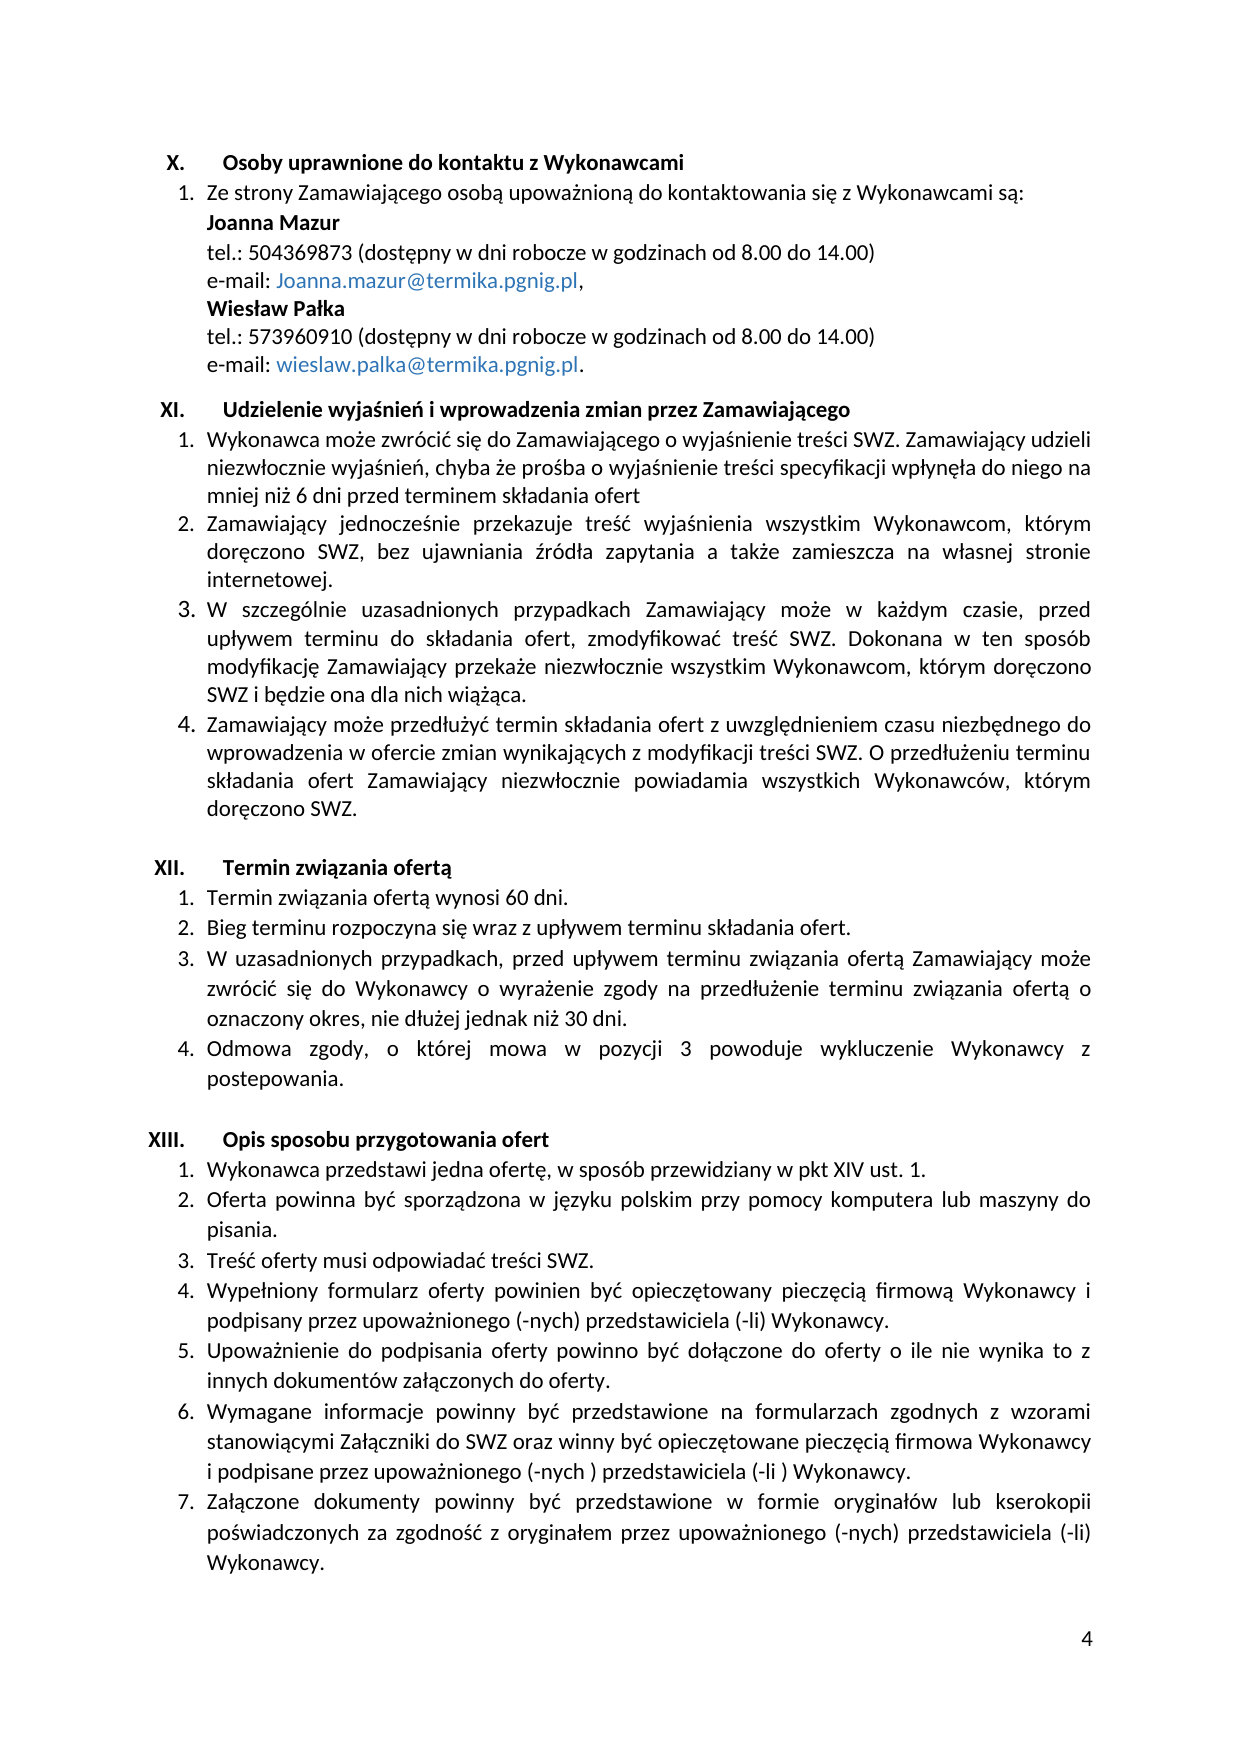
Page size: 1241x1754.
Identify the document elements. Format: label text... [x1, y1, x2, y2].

list Wymagane informacje powinny być przedstawione na formularzach zgodnych z wzorami stanowiącymi Załączniki do SWZ oraz winny być opieczętowane pieczęcią firmowa Wykonawcy i podpisane przez upoważnionego (-nych ) przedstawiciela (-li ) Wykonawcy. [177, 1397, 1093, 1485]
list Osoby uprawnione do kontaktu z Wykonawcami [185, 148, 1093, 176]
list Zamawiający jednocześnie przekazuje treść wyjaśnienia wszystkim Wykonawcom, którym doręczono SWZ, bez ujawniania źródła zapytania a także zamieszcza na własnej stronie internetowej. [177, 509, 1093, 593]
list Termin związania ofertą [185, 853, 1093, 881]
list Treść oferty musi odpowiadać treści SWZ. [177, 1246, 1093, 1274]
text Joanna Mazur [207, 208, 1093, 236]
list Ze strony Zamawiającego osobą upoważnioną do kontaktowania się z Wykonawcami są: [177, 178, 1093, 206]
text tel.: 573960910 (dostępny w dni robocze w godzinach od 8.00 do 14.00) [207, 322, 1093, 350]
text e-mail: Joanna.mazur@termika.pgnig.pl, [207, 266, 1093, 294]
list Upoważnienie do podpisania oferty powinno być dołączone do oferty o ile nie wynika to z innych dokumentów załączonych do oferty. [177, 1336, 1093, 1394]
list Udzielenie wyjaśnień i wprowadzenia zmian przez Zamawiającego [185, 395, 1093, 423]
list Wykonawca może zwrócić się do Zamawiającego o wyjaśnienie treści SWZ. Zamawiający udzieli niezwłocznie wyjaśnień, chyba że prośba o wyjaśnienie treści specyfikacji wpłynęła do niego na mniej niż 6 dni przed terminem składania ofert [177, 425, 1093, 509]
list Zamawiający może przedłużyć termin składania ofert z uwzględnieniem czasu niezbędnego do wprowadzenia w ofercie zmian wynikających z modyfikacji treści SWZ. O przedłużeniu terminu składania ofert Zamawiający niezwłocznie powiadamia wszystkich Wykonawców, którym doręczono SWZ. [177, 708, 1093, 822]
list Wykonawca przedstawi jedna ofertę, w sposób przewidziany w pkt XIV ust. 1. [177, 1155, 1093, 1183]
text e-mail: wieslaw.palka@termika.pgnig.pl. [207, 350, 1093, 378]
list Załączone dokumenty powinny być przedstawione w formie oryginałów lub kserokopii poświadczonych za zgodność z oryginałem przez upoważnionego (-nych) przedstawiciela (-li) Wykonawcy. [177, 1487, 1093, 1576]
list Termin związania ofertą wynosi 60 dni. [177, 883, 1093, 911]
list W szczególnie uzasadnionych przypadkach Zamawiający może w każdym czasie, przed upływem terminu do składania ofert, zmodyfikować treść SWZ. Dokonana w ten sposób modyfikację Zamawiający przekaże niezwłocznie wszystkim Wykonawcom, którym doręczono SWZ i będzie ona dla nich wiążąca. [177, 593, 1093, 708]
list Wypełniony formularz oferty powinien być opieczętowany pieczęcią firmową Wykonawcy i podpisany przez upoważnionego (-nych) przedstawiciela (-li) Wykonawcy. [177, 1276, 1093, 1334]
list Oferta powinna być sporządzona w języku polskim przy pomocy komputera lub maszyny do pisania. [177, 1185, 1093, 1243]
list W uzasadnionych przypadkach, przed upływem terminu związania ofertą Zamawiający może zwrócić się do Wykonawcy o wyrażenie zgody na przedłużenie terminu związania ofertą o oznaczony okres, nie dłużej jednak niż 30 dni. [177, 944, 1093, 1032]
text Wiesław Pałka [207, 294, 1093, 322]
text tel.: 504369873 (dostępny w dni robocze w godzinach od 8.00 do 14.00) [207, 238, 1093, 266]
list Odmowa zgody, o której mowa w pozycji 3 powoduje wykluczenie Wykonawcy z postepowania. [177, 1034, 1093, 1092]
list Bieg terminu rozpoczyna się wraz z upływem terminu składania ofert. [177, 913, 1093, 941]
list Opis sposobu przygotowania ofert [185, 1125, 1093, 1153]
